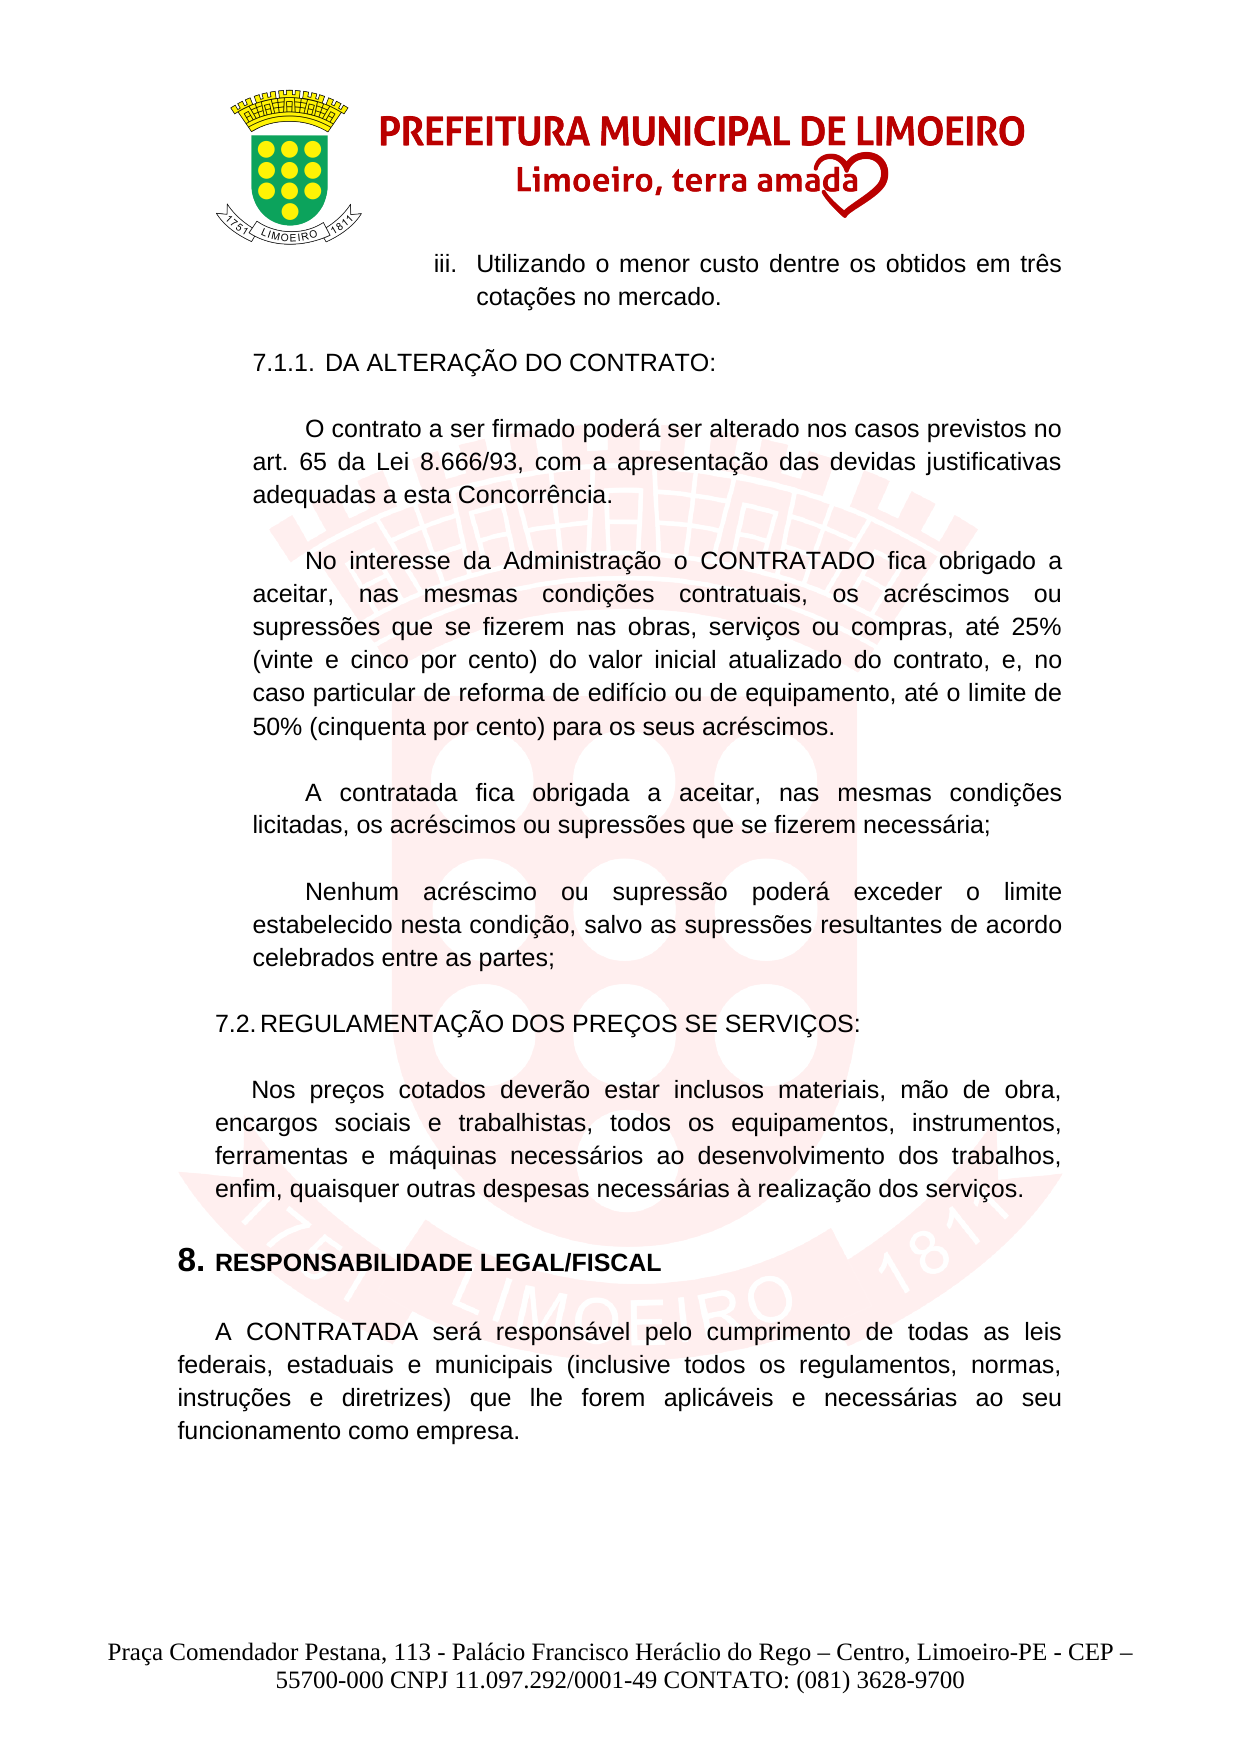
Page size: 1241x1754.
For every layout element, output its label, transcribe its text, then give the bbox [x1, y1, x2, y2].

list O contrato a ser firmado poderá ser alterado nos casos previstos no art. 65 da Lei 8.666/93, com a apresentação das devidas justificativas adequadas a esta Concorrência. [252, 414, 1063, 509]
list A contratada fica obrigada a aceitar, nas mesmas condições licitadas, os acréscimos ou supressões que se fizerem necessária; [252, 777, 1063, 839]
text A CONTRATADA será responsável pelo cumprimento de todas as leis federais, estaduais e municipais (inclusive todos os regulamentos, normas, instruções e diretrizes) que lhe forem aplicáveis e necessárias ao seu funcionamento como empresa. [177, 1317, 1063, 1445]
picture [215, 89, 1025, 245]
list REGULAMENTAÇÃO DOS PREÇOS SE SERVIÇOS: [215, 1009, 1063, 1037]
list DA ALTERAÇÃO DO CONTRATO: [252, 348, 1063, 377]
list Utilizando o menor custo dentre os obtidos em três cotações no mercado. [457, 148, 1063, 311]
list No interesse da Administração o CONTRATADO fica obrigado a aceitar, nas mesmas condições contratuais, os acréscimos ou supressões que se fizerem nas obras, serviços ou compras, até 25% (vinte e cinco por cento) do valor inicial atualizado do contrato, e, no caso particular de reforma de edifício ou de equipamento, até o limite de 50% (cinquenta por cento) para os seus acréscimos. [252, 546, 1063, 740]
list RESPONSABILIDADE LEGAL/FISCAL [177, 1240, 1063, 1278]
text Nos preços cotados deverão estar inclusos materiais, mão de obra, encargos sociais e trabalhistas, todos os equipamentos, instrumentos, ferramentas e máquinas necessários ao desenvolvimento dos trabalhos, enfim, quaisquer outras despesas necessárias à realização dos serviços. [215, 1075, 1063, 1202]
list Nenhum acréscimo ou supressão poderá exceder o limite estabelecido nesta condição, salvo as supressões resultantes de acordo celebrados entre as partes; [252, 877, 1063, 971]
